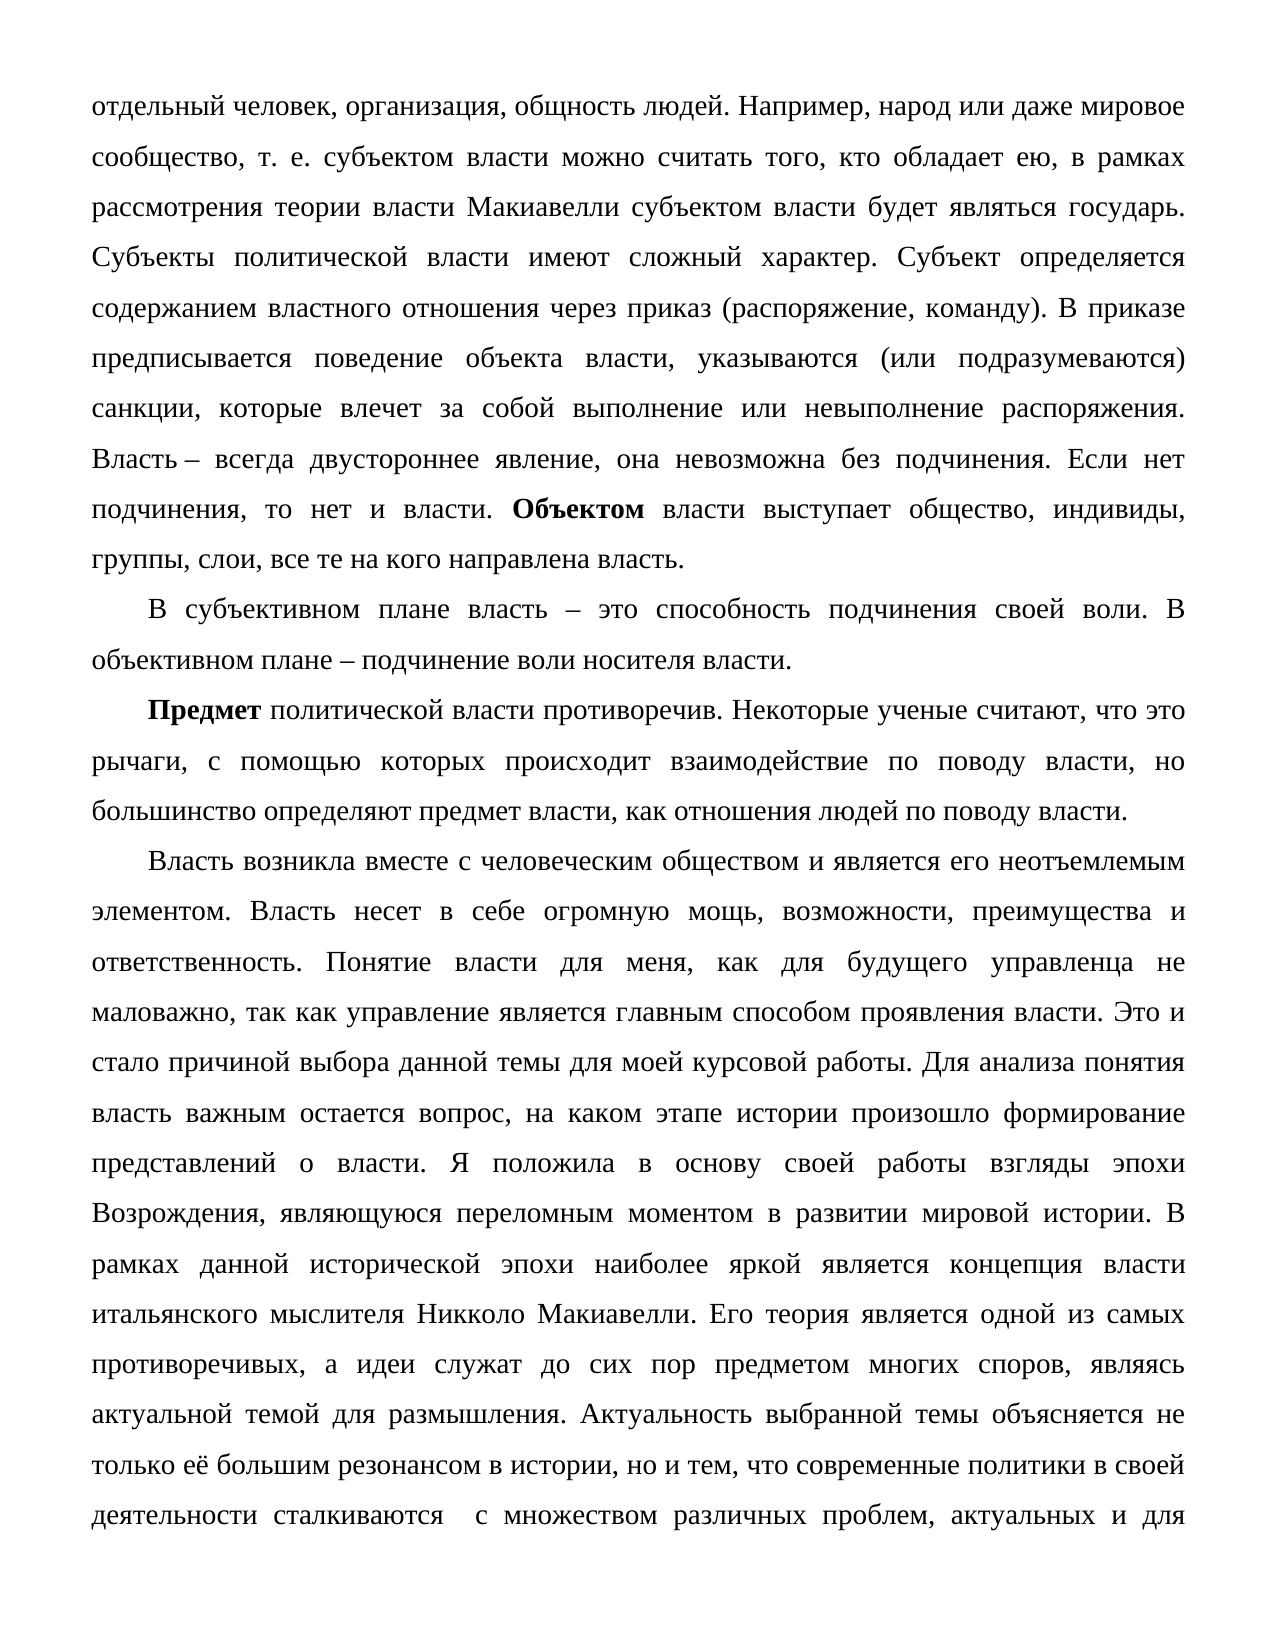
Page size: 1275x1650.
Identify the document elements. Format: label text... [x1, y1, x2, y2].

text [91, 88, 1186, 575]
text Предмет политической власти противоречив. Некоторые ученые считают, что это рычаги, с помощью которых происходит взаимодействие по поводу власти, но большинство определяют предмет власти, как отношения людей по поводу власти. [91, 692, 1186, 826]
text В субъективном плане власть – это способность подчинения своей воли. В объективном плане – подчинение воли носителя власти. [91, 592, 1186, 676]
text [91, 843, 1186, 1531]
